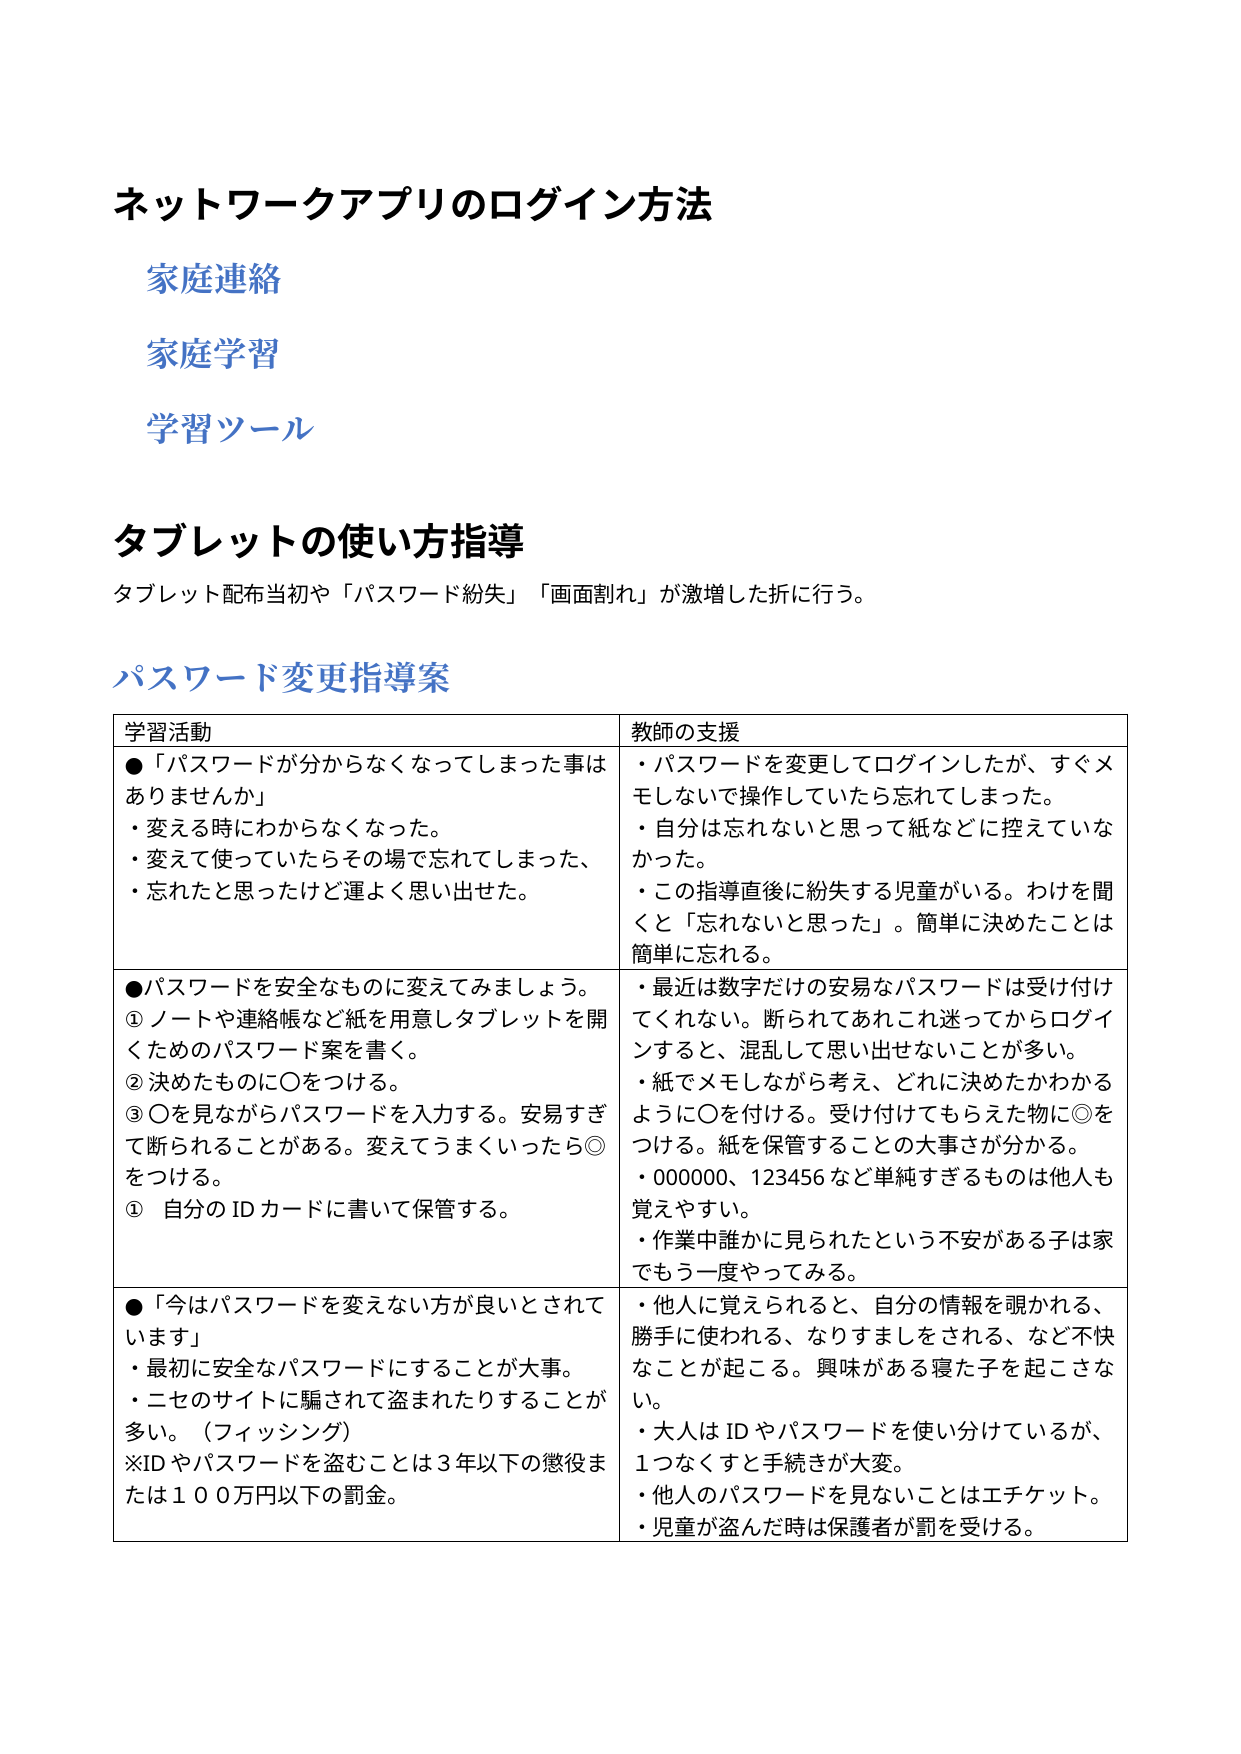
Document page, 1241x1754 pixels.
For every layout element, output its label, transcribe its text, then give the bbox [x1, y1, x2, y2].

table_header 学習活動 [114, 715, 619, 746]
subtitle ネットワークアプリのログイン方法 [112, 164, 1128, 239]
table_header 教師の支援 [620, 715, 1127, 746]
table_cell ●「今はパスワードを変えない方が良いとされています」 ・最初に安全なパスワードにすることが大事。 ・ニセのサイトに騙されて盗まれたりすることが多い。（フィッシング） ※IDやパスワードを盗むことは３年以下の懲役または１００万円以下の罰金。 [114, 1288, 619, 1541]
subtitle パスワード変更指導案 [112, 638, 1128, 713]
subtitle タブレットの使い方指導 [112, 502, 1128, 577]
table_cell ・最近は数字だけの安易なパスワードは受け付けてくれない。断られてあれこれ迷ってからログインすると、混乱して思い出せないことが多い。 ・紙でメモしながら考え、どれに決めたかわかるように〇を付ける。受け付けてもらえた物に◎をつける。紙を保管することの大事さが分かる。 ・000000、123456など単純すぎるものは他人も覚えやすい。 ・作業中誰かに見られたという不安がある子は家でもう一度やってみる。 [620, 970, 1127, 1287]
text タブレット配布当初や「パスワード紛失」「画面割れ」が激増した折に行う。 [112, 577, 1128, 609]
subtitle 家庭学習 [112, 314, 1128, 389]
table_cell ●「パスワードが分からなくなってしまった事はありませんか」 ・変える時にわからなくなった。 ・変えて使っていたらその場で忘れてしまった、 ・忘れたと思ったけど運よく思い出せた。 [114, 747, 619, 969]
table_cell ・パスワードを変更してログインしたが、すぐメモしないで操作していたら忘れてしまった。 ・自分は忘れないと思って紙などに控えていなかった。 ・この指導直後に紛失する児童がいる。わけを聞くと「忘れないと思った」。簡単に決めたことは簡単に忘れる。 [620, 747, 1127, 969]
table_cell ・他人に覚えられると、自分の情報を覗かれる、勝手に使われる、なりすましをされる、など不快なことが起こる。興味がある寝た子を起こさない。 ・大人はIDやパスワードを使い分けているが、１つなくすと手続きが大変。 ・他人のパスワードを見ないことはエチケット。 ・児童が盗んだ時は保護者が罰を受ける。 [620, 1288, 1127, 1541]
table_cell ●パスワードを安全なものに変えてみましょう。 ①ノートや連絡帳など紙を用意しタブレットを開くためのパスワード案を書く。 ②決めたものに〇をつける。 ③〇を見ながらパスワードを入力する。安易すぎて断られることがある。変えてうまくいったら◎をつける。 自分のIDカードに書いて保管する。 [114, 970, 619, 1287]
subtitle 学習ツール [112, 389, 1128, 464]
subtitle 家庭連絡 [112, 239, 1128, 314]
